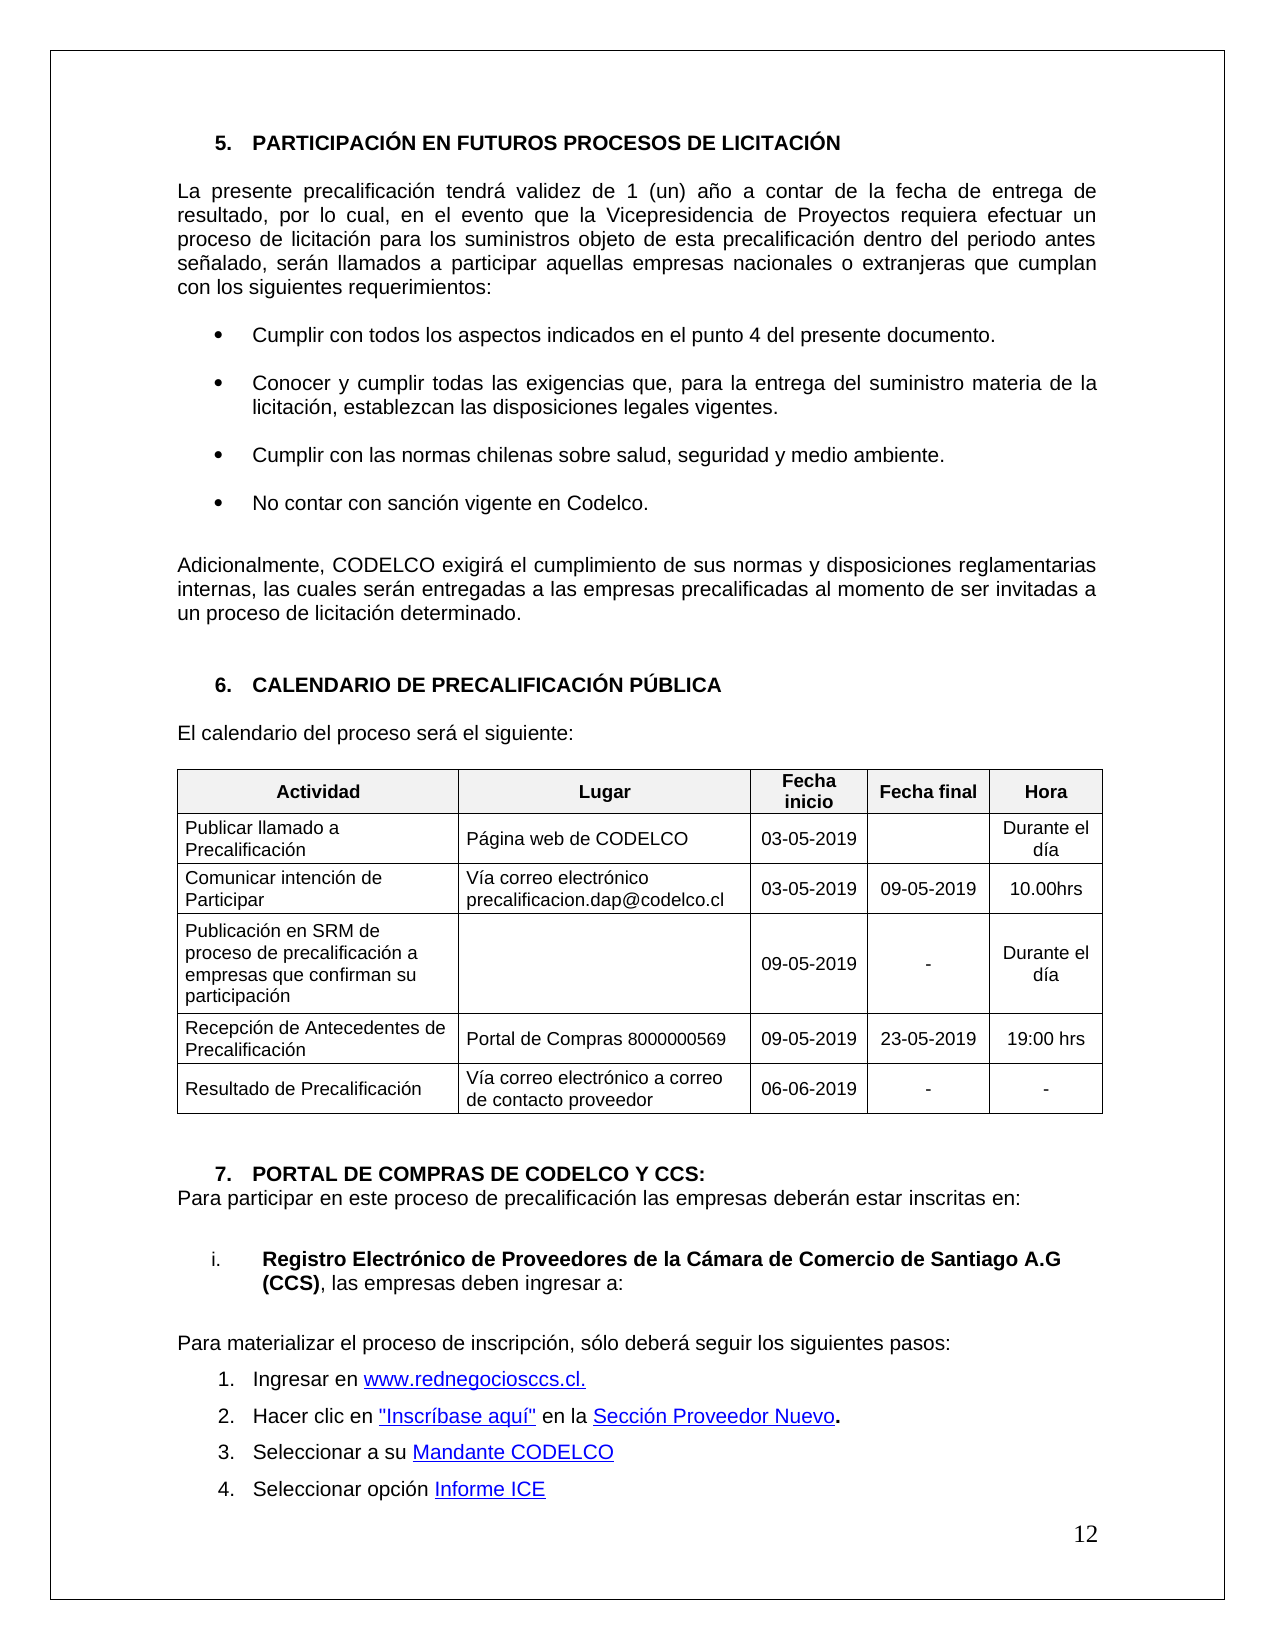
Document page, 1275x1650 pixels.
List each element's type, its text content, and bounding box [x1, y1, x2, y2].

table_cell Página web de CODELCO [459, 814, 750, 863]
table_cell 06-06-2019 [751, 1064, 867, 1113]
list No contar con sanción vigente en Codelco. [214, 491, 1098, 515]
table_cell 09-05-2019 [868, 864, 989, 913]
table_cell Resultado de Precalificación [178, 1064, 458, 1113]
text La presente precalificación tendrá validez de 1 (un) año a contar de la fecha de entrega de resultado, por lo cual, en el evento que la Vicepresidencia de Proyectos requiera efectuar un proceso de licitación para los suministros objeto de esta precalificación dentro del periodo antes señalado, serán llamados a participar aquellas empresas nacionales o extranjeras que cumplan con los siguientes requerimientos: [177, 179, 1098, 299]
list Cumplir con todos los aspectos indicados en el punto 4 del presente documento. [214, 323, 1098, 347]
list Conocer y cumplir todas las exigencias que, para la entrega del suministro materia de la licitación, establezcan las disposiciones legales vigentes. [214, 371, 1098, 419]
list Cumplir con las normas chilenas sobre salud, seguridad y medio ambiente. [214, 443, 1098, 467]
table_cell Durante el día [990, 914, 1102, 1013]
table_cell 03-05-2019 [751, 814, 867, 863]
table_cell 09-05-2019 [751, 1014, 867, 1063]
table_cell - [868, 1064, 989, 1113]
table_cell [459, 914, 750, 1013]
text 3. Seleccionar a su Mandante CODELCO [218, 1440, 1090, 1464]
text 4. Seleccionar opción Informe ICE [218, 1477, 1090, 1501]
table_cell 23-05-2019 [868, 1014, 989, 1063]
text Para materializar el proceso de inscripción, sólo deberá seguir los siguientes pasos: [177, 1331, 1098, 1355]
table_cell - [990, 1064, 1102, 1113]
table_cell Publicar llamado a Precalificación [178, 814, 458, 863]
table_cell 10.00hrs [990, 864, 1102, 913]
text Adicionalmente, CODELCO exigirá el cumplimiento de sus normas y disposiciones reglamentarias internas, las cuales serán entregadas a las empresas precalificadas al momento de ser invitadas a un proceso de licitación determinado. [177, 553, 1098, 625]
text Para participar en este proceso de precalificación las empresas deberán estar inscritas en: [177, 1186, 1098, 1209]
text 1. Ingresar en www.rednegociosccs.cl. [218, 1367, 1090, 1391]
text 2. Hacer clic en "Inscríbase aquí" en la Sección Proveedor Nuevo. [218, 1404, 1090, 1428]
table_header Fecha final [868, 770, 989, 813]
table_cell [868, 814, 989, 863]
table_cell 09-05-2019 [751, 914, 867, 1013]
table_header Actividad [178, 770, 458, 813]
table_cell Comunicar intención de Participar [178, 864, 458, 913]
subtitle CALENDARIO DE PRECALIFICACIÓN PÚBLICA [214, 673, 1098, 697]
table_cell Portal de Compras 8000000569 [459, 1014, 750, 1063]
text El calendario del proceso será el siguiente: [177, 721, 1098, 745]
table_header Lugar [459, 770, 750, 813]
table_cell Publicación en SRM de proceso de precalificación a empresas que confirman su participación [178, 914, 458, 1013]
table_cell Recepción de Antecedentes de Precalificación [178, 1014, 458, 1063]
table_cell - [868, 914, 989, 1013]
table_header Hora [990, 770, 1102, 813]
subtitle PORTAL DE COMPRAS DE CODELCO Y CCS: [214, 1162, 1098, 1186]
table_cell 19:00 hrs [990, 1014, 1102, 1063]
table_cell Vía correo electrónico precalificacion.dap@codelco.cl [459, 864, 750, 913]
list Registro Electrónico de Proveedores de la Cámara de Comercio de Santiago A.G (CCS), las empresas deben ingresar a: [211, 1246, 1098, 1294]
table_cell 03-05-2019 [751, 864, 867, 913]
table_cell Durante el día [990, 814, 1102, 863]
table_cell Vía correo electrónico a correo de contacto proveedor [459, 1064, 750, 1113]
subtitle PARTICIPACIÓN EN FUTUROS PROCESOS DE LICITACIÓN [214, 131, 1098, 155]
table_header Fecha inicio [751, 770, 867, 813]
